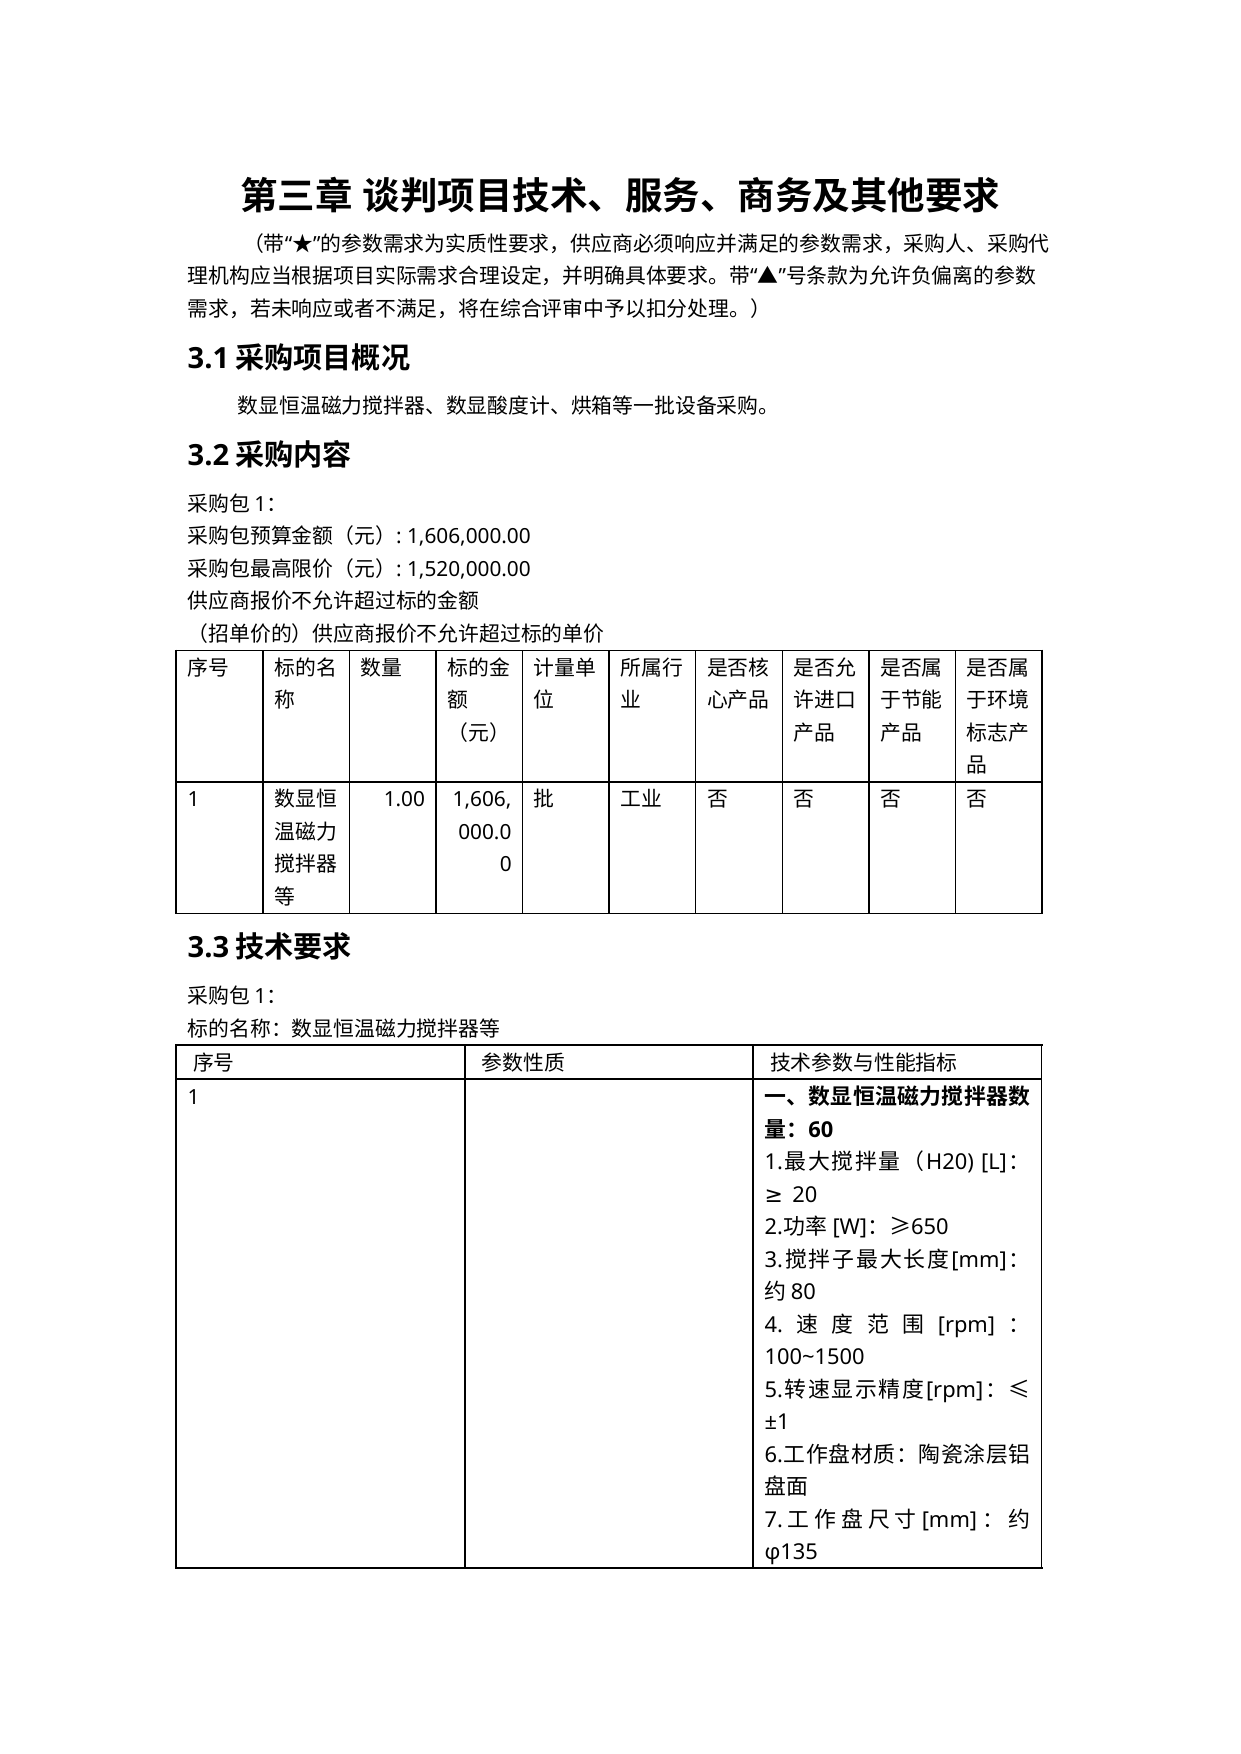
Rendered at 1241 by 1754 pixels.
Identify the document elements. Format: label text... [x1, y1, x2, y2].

text 数显恒温磁力搅拌器、数显酸度计、烘箱等一批设备采购。 [187, 389, 1053, 422]
text （招单价的）供应商报价不允许超过标的单价 [187, 617, 1053, 649]
table_cell 1 [177, 1080, 464, 1567]
text 供应商报价不允许超过标的金额 [187, 584, 1053, 617]
text 采购包1： [187, 979, 1053, 1012]
table_cell 1.00 [350, 783, 435, 913]
table_header 技术参数与性能指标 [754, 1046, 1041, 1078]
table_cell 否 [696, 783, 782, 913]
table_header 数量 [350, 651, 435, 781]
table_header 所属行业 [610, 651, 695, 781]
table_cell [466, 1080, 752, 1567]
table_cell 否 [783, 783, 868, 913]
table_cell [754, 1080, 1041, 1567]
table_header 是否属于环境标志产品 [956, 651, 1041, 781]
table_header 是否允许进口产品 [783, 651, 868, 781]
table_header 序号 [177, 651, 262, 781]
table_header 序号 [177, 1046, 464, 1078]
text （带“★”的参数需求为实质性要求，供应商必须响应并满足的参数需求，采购人、采购代理机构应当根据项目实际需求合理设定，并明确具体要求。带“▲”号条款为允许负偏离的参数需求，若未响应或者不满足，将在综合评审中予以扣分处理。） [187, 227, 1053, 324]
table_header 计量单位 [523, 651, 608, 781]
table_cell 1 [177, 783, 262, 913]
table_cell 批 [523, 783, 608, 913]
text 采购包预算金额（元）: 1,606,000.00 [187, 519, 1053, 552]
table_cell 否 [870, 783, 955, 913]
table_cell 工业 [610, 783, 695, 913]
text 第三章 谈判项目技术、服务、商务及其他要求 [187, 162, 1053, 227]
text 3.3技术要求 [187, 914, 1053, 979]
text 采购包1： [187, 487, 1053, 519]
text 3.1采购项目概况 [187, 324, 1053, 389]
table_cell 1,606,000.00 [437, 783, 522, 913]
text 采购包最高限价（元）: 1,520,000.00 [187, 552, 1053, 584]
text 标的名称：数显恒温磁力搅拌器等 [187, 1012, 1053, 1044]
table_header 标的金额 （元） [437, 651, 522, 781]
table_cell 否 [956, 783, 1041, 913]
table_header 是否核心产品 [696, 651, 782, 781]
table_header 是否属于节能产品 [870, 651, 955, 781]
table_header 标的名称 [264, 651, 349, 781]
table_cell 数显恒温磁力搅拌器等 [264, 783, 349, 913]
table_header 参数性质 [466, 1046, 752, 1078]
text 3.2采购内容 [187, 422, 1053, 487]
